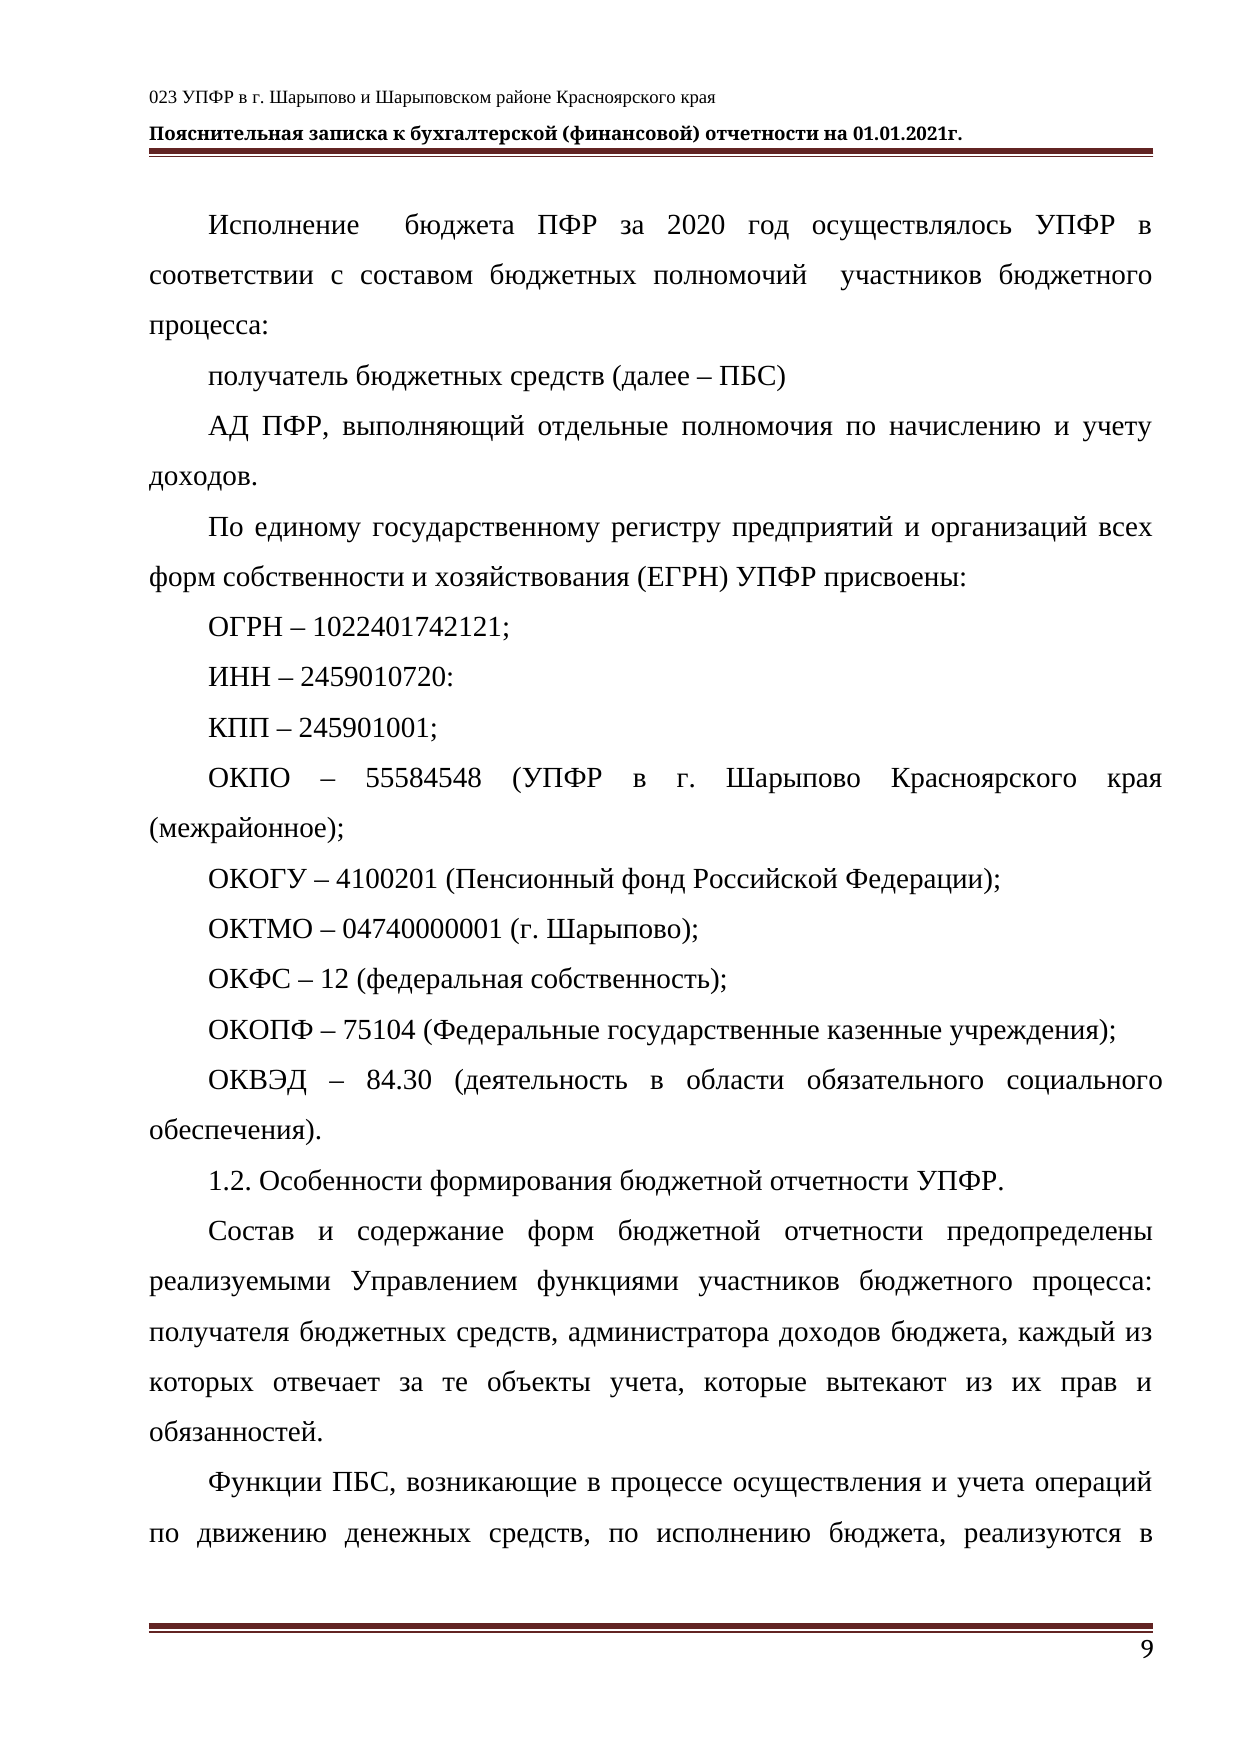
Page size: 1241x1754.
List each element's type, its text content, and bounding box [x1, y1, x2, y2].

text Исполнение бюджета ПФР за 2020 год осуществлялось УПФР в соответствии с составом бюджетных полномочий участников бюджетного процесса: [149, 207, 1153, 341]
text ОКОГУ – 4100201 (Пенсионный фонд Российской Федерации); [149, 861, 1163, 894]
text ОКОПФ – 75104 (Федеральные государственные казенные учреждения); [149, 1012, 1163, 1045]
text ОКВЭД – 84.30 (деятельность в области обязательного социального обеспечения). [149, 1062, 1163, 1146]
text По единому государственному регистру предприятий и организаций всех форм собственности и хозяйствования (ЕГРН) УПФР присвоены: [149, 509, 1153, 592]
text АД ПФР, выполняющий отдельные полномочия по начислению и учету доходов. [149, 408, 1153, 492]
text ОКФС – 12 (федеральная собственность); [149, 961, 1163, 995]
text Состав и содержание форм бюджетной отчетности предопределены реализуемыми Управлением функциями участников бюджетного процесса: получателя бюджетных средств, администратора доходов бюджета, каждый из которых отвечает за те объекты учета, которые вытекают из их прав и обязанностей. [149, 1213, 1153, 1448]
text ОГРН – 1022401742121; [149, 609, 1153, 643]
text ИНН – 2459010720: [149, 659, 1153, 693]
text КПП – 245901001; [149, 710, 1153, 743]
text 1.2. Особенности формирования бюджетной отчетности УПФР. [149, 1163, 1153, 1196]
text получатель бюджетных средств (далее – ПБС) [149, 358, 1153, 391]
text ОКПО – 55584548 (УПФР в г. Шарыпово Красноярского края (межрайонное); [149, 760, 1163, 844]
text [149, 1464, 1153, 1548]
text ОКТМО – 04740000001 (г. Шарыпово); [149, 911, 1163, 945]
